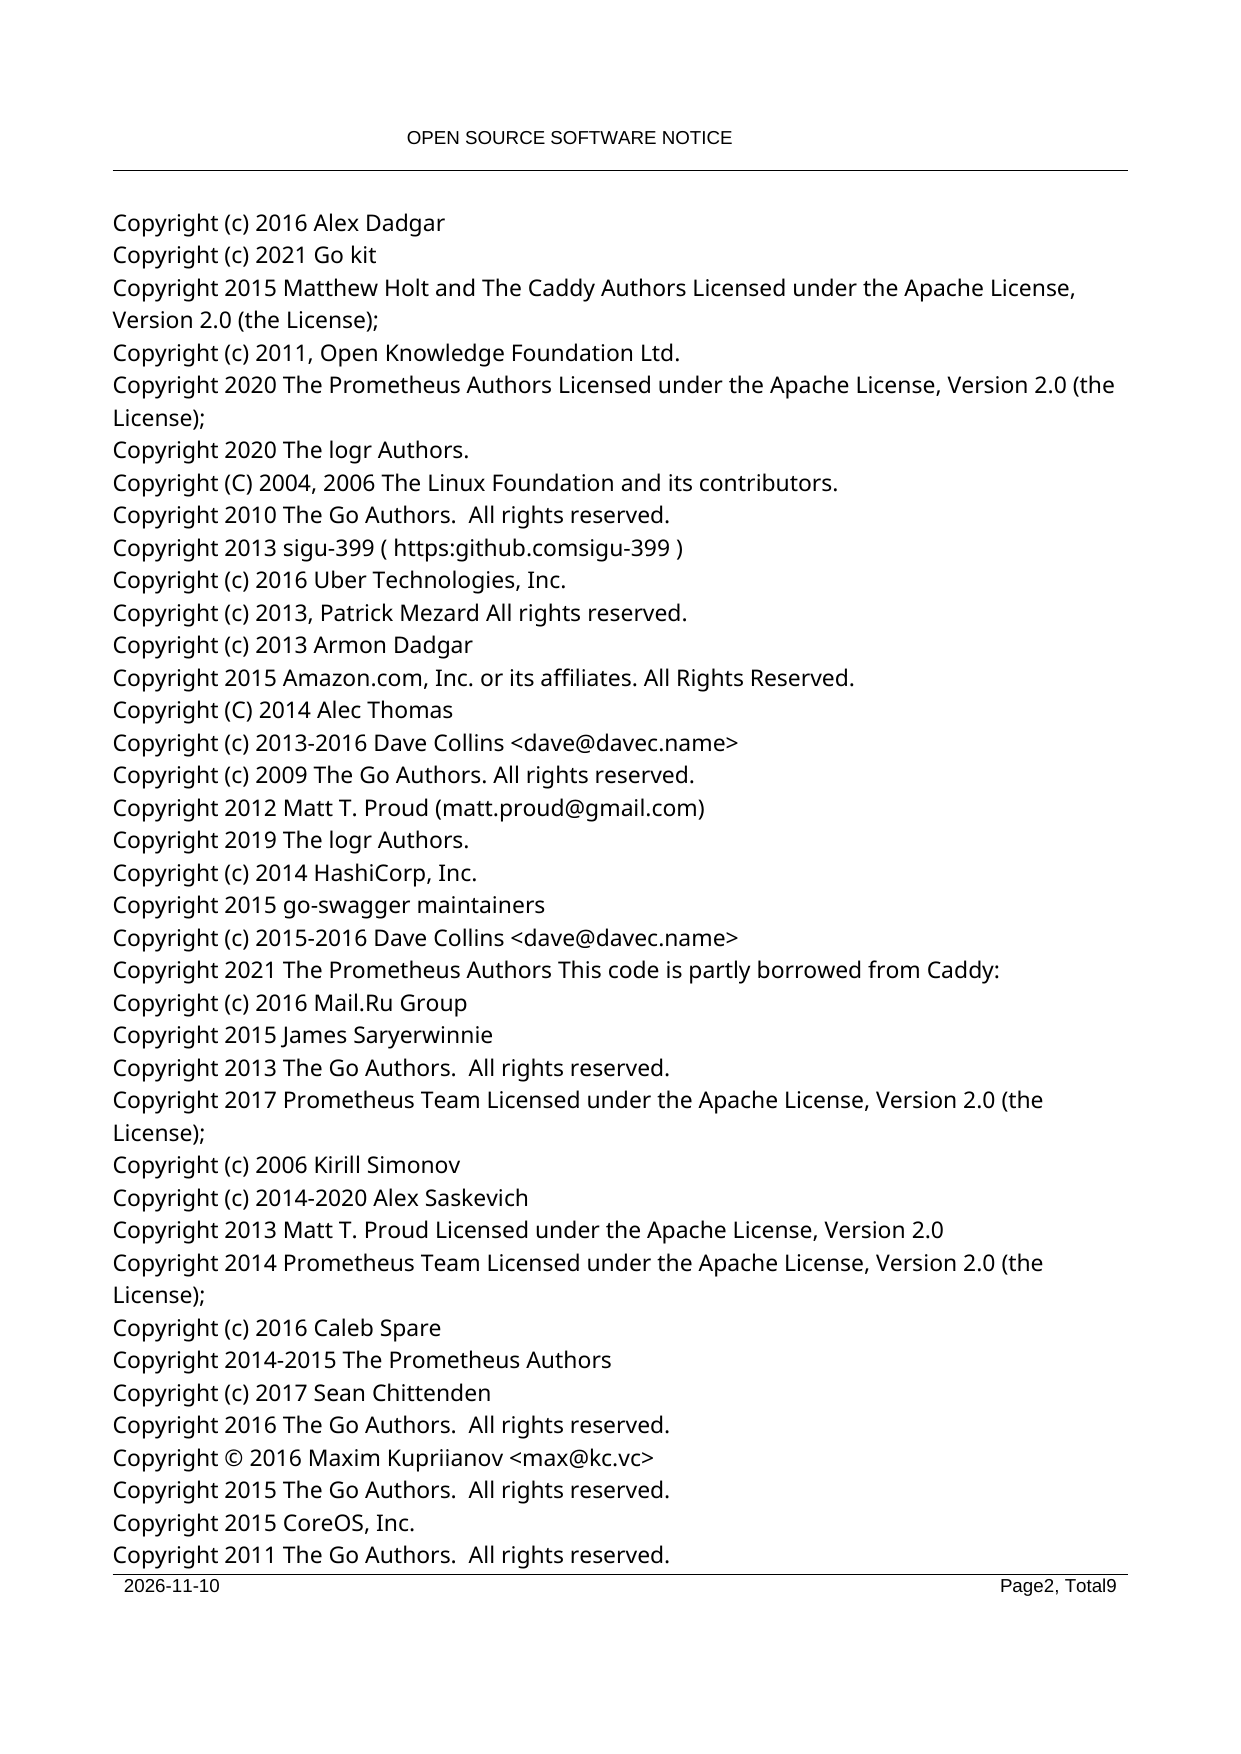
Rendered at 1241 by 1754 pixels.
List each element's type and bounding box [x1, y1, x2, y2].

text [112, 206, 1128, 1571]
